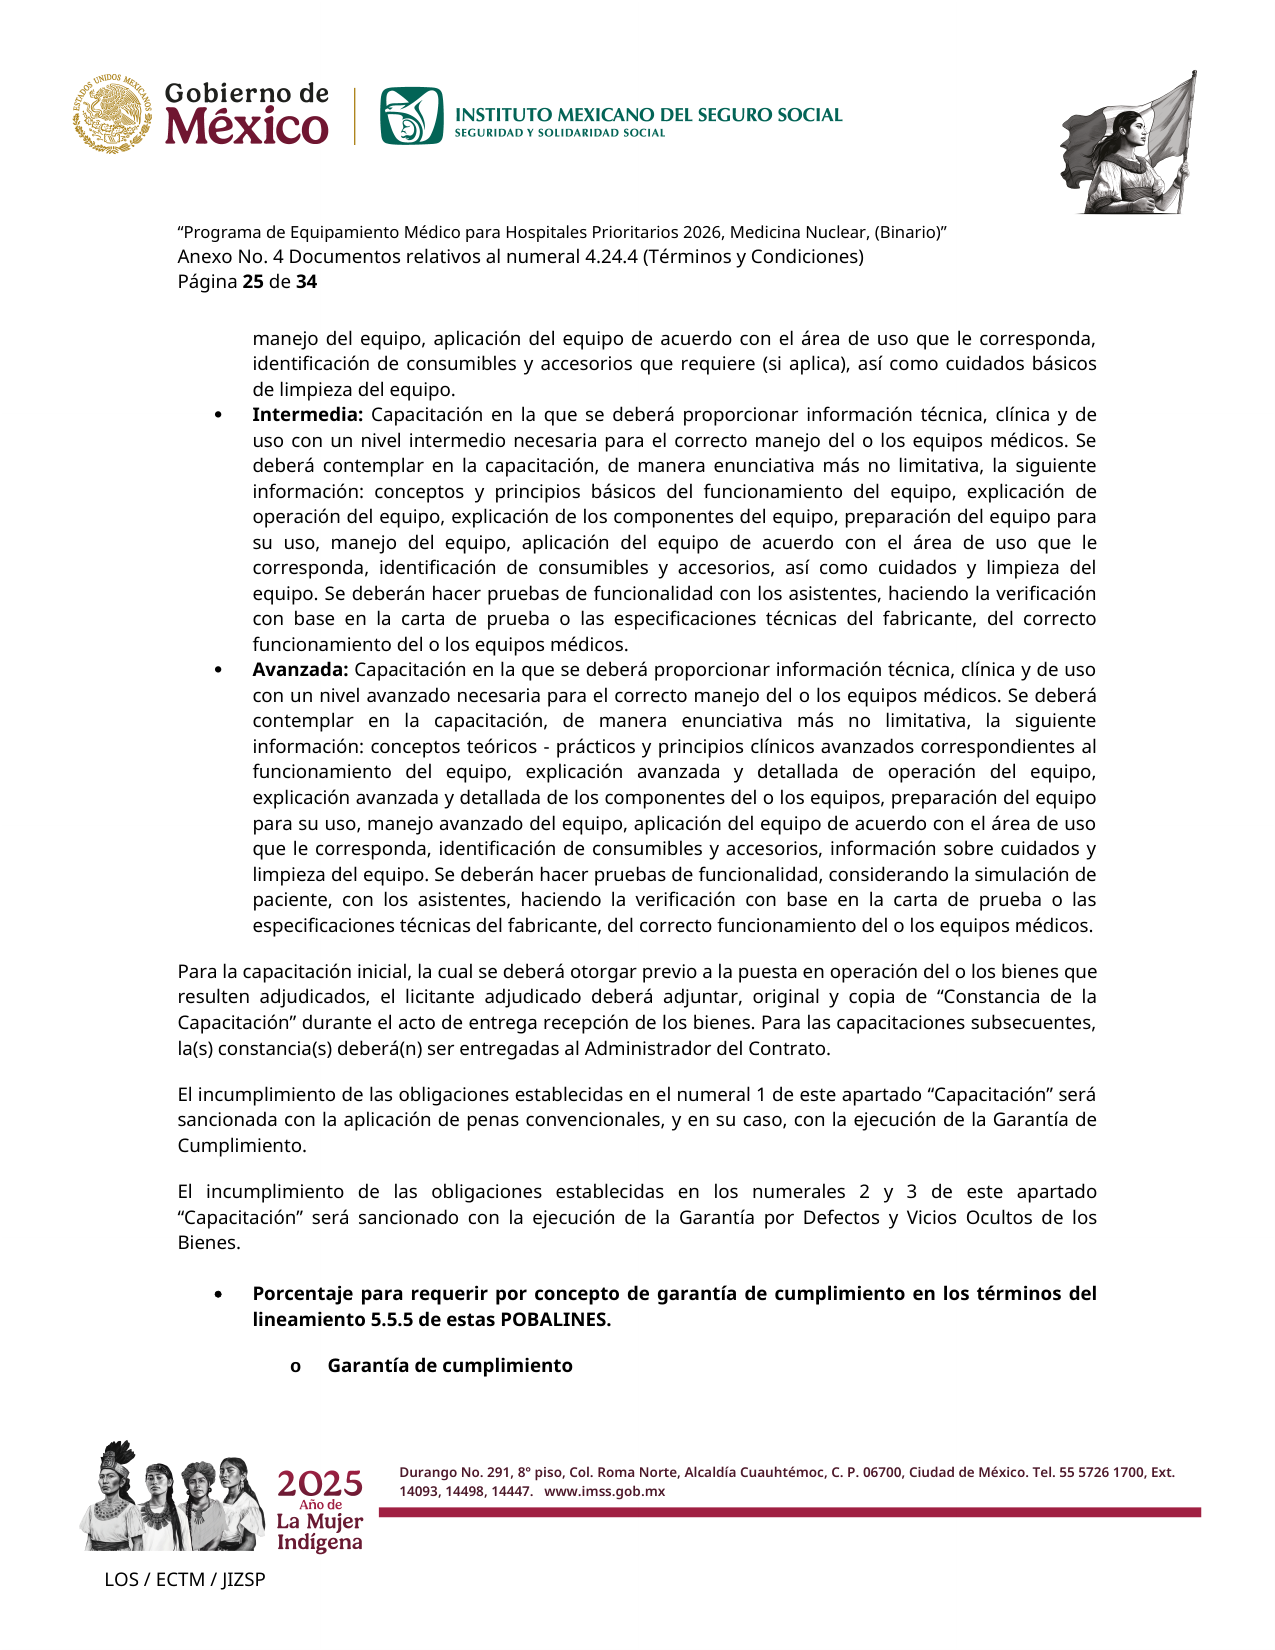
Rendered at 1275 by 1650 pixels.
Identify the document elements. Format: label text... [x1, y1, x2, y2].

picture [2, 2, 1275, 1650]
text El incumplimiento de las obligaciones establecidas en el numeral 1 de este apartado “Capacitación” será sancionada con la aplicación de penas convencionales, y en su caso, con la ejecución de la Garantía de Cumplimiento. [177, 1081, 1098, 1158]
list Porcentaje para requerir por concepto de garantía de cumplimiento en los términos del lineamiento 5.5.5 de estas POBALINES. [215, 1281, 1098, 1332]
text Para la capacitación inicial, la cual se deberá otorgar previo a la puesta en operación del o los bienes que resulten adjudicados, el licitante adjudicado deberá adjuntar, original y copia de “Constancia de la Capacitación” durante el acto de entrega recepción de los bienes. Para las capacitaciones subsecuentes, la(s) constancia(s) deberá(n) ser entregadas al Administrador del Contrato. [177, 958, 1098, 1060]
list Intermedia: Capacitación en la que se deberá proporcionar información técnica, clínica y de uso con un nivel intermedio necesaria para el correcto manejo del o los equipos médicos. Se deberá contemplar en la capacitación, de manera enunciativa más no limitativa, la siguiente información: conceptos y principios básicos del funcionamiento del equipo, explicación de operación del equipo, explicación de los componentes del equipo, preparación del equipo para su uso, manejo del equipo, aplicación del equipo de acuerdo con el área de uso que le corresponda, identificación de consumibles y accesorios, así como cuidados y limpieza del equipo. Se deberán hacer pruebas de funcionalidad con los asistentes, haciendo la verificación con base en la carta de prueba o las especificaciones técnicas del fabricante, del correcto funcionamiento del o los equipos médicos. [215, 401, 1098, 657]
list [215, 325, 1098, 401]
list Avanzada: Capacitación en la que se deberá proporcionar información técnica, clínica y de uso con un nivel avanzado necesaria para el correcto manejo del o los equipos médicos. Se deberá contemplar en la capacitación, de manera enunciativa más no limitativa, la siguiente información: conceptos teóricos - prácticos y principios clínicos avanzados correspondientes al funcionamiento del equipo, explicación avanzada y detallada de operación del equipo, explicación avanzada y detallada de los componentes del o los equipos, preparación del equipo para su uso, manejo avanzado del equipo, aplicación del equipo de acuerdo con el área de uso que le corresponda, identificación de consumibles y accesorios, información sobre cuidados y limpieza del equipo. Se deberán hacer pruebas de funcionalidad, considerando la simulación de paciente, con los asistentes, haciendo la verificación con base en la carta de prueba o las especificaciones técnicas del fabricante, del correcto funcionamiento del o los equipos médicos. [215, 657, 1098, 937]
text El incumplimiento de las obligaciones establecidas en los numerales 2 y 3 de este apartado “Capacitación” será sancionado con la ejecución de la Garantía por Defectos y Vicios Ocultos de los Bienes. [177, 1178, 1098, 1255]
list Garantía de cumplimiento [290, 1352, 1098, 1378]
